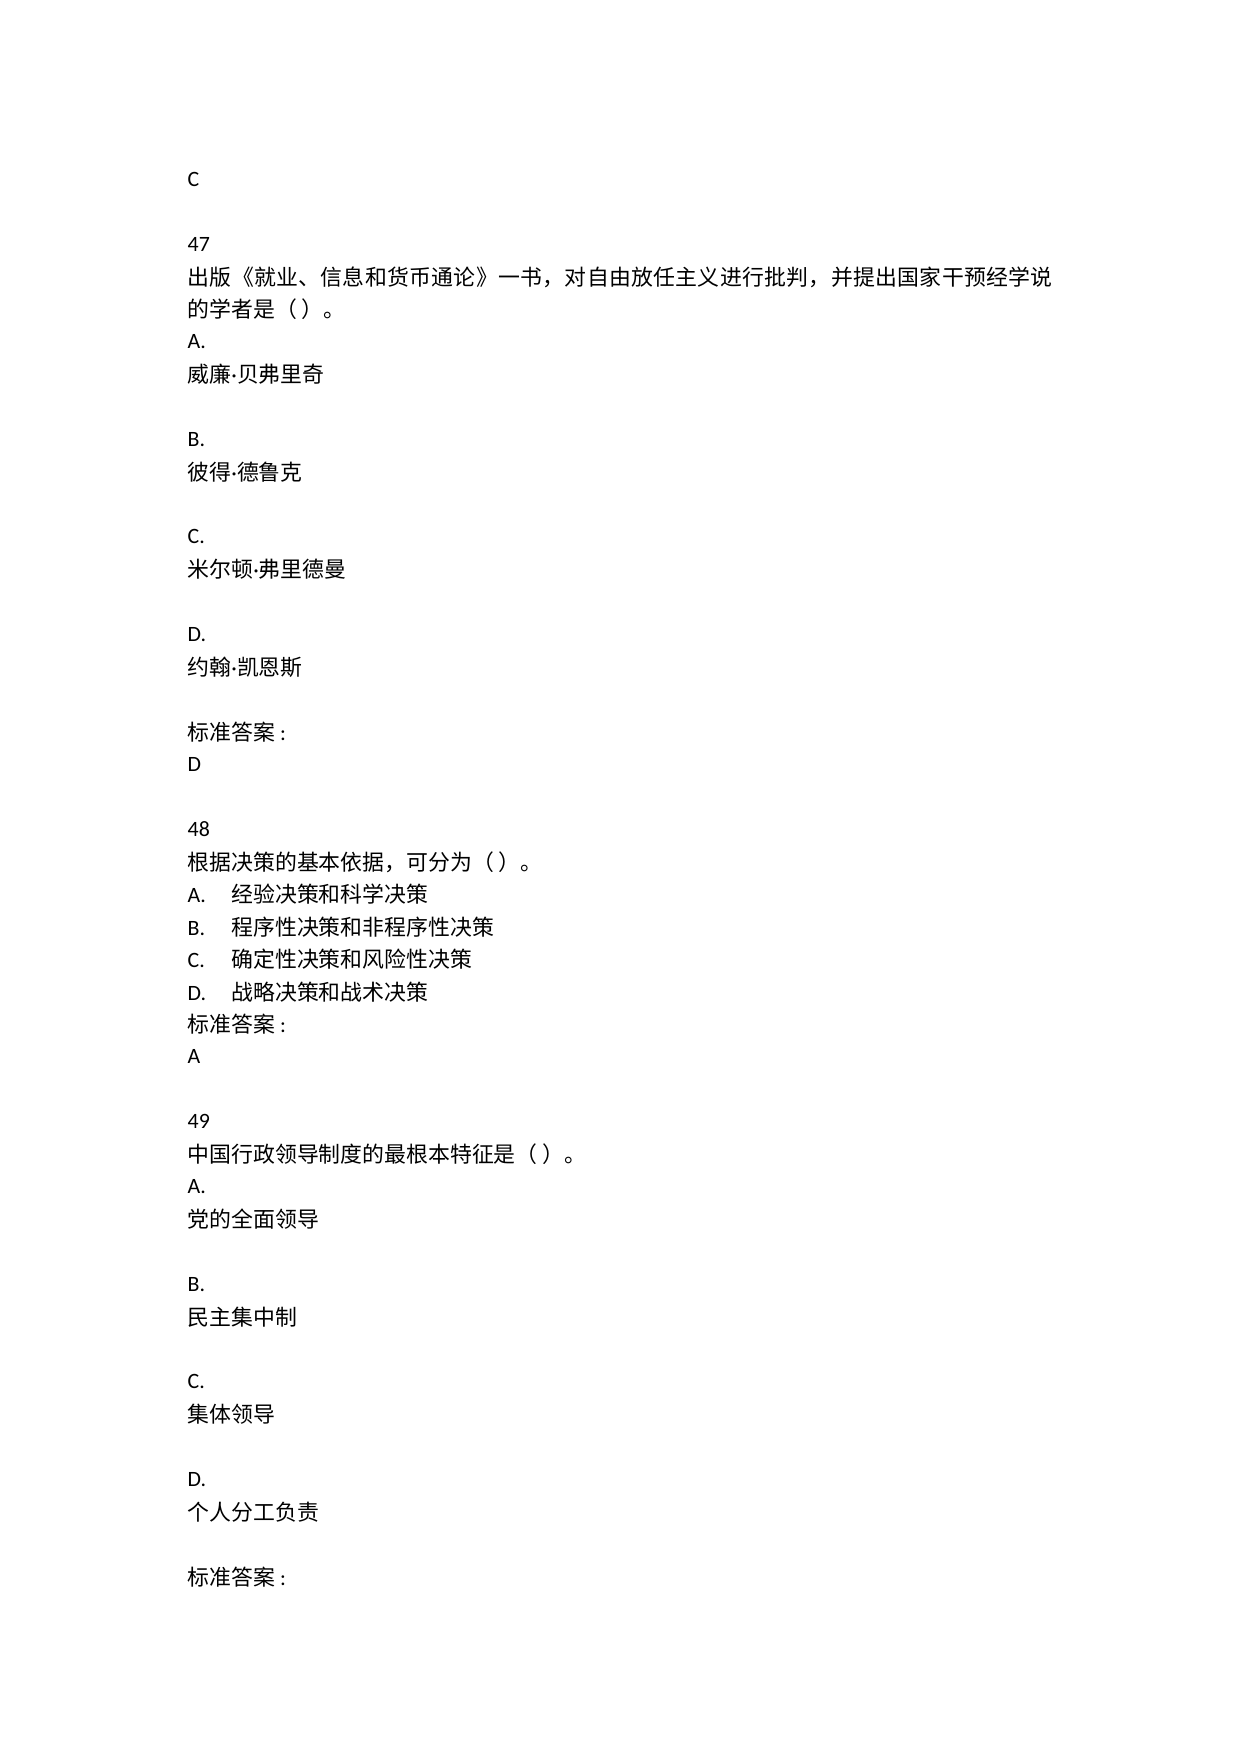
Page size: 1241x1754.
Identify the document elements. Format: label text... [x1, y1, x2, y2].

text C. [187, 519, 1053, 552]
text A. [187, 1169, 1053, 1202]
text 标准答案 : [187, 1559, 1053, 1592]
text C [187, 162, 1053, 194]
text C. [187, 1364, 1053, 1397]
text 集体领导 [187, 1397, 1053, 1429]
text A [187, 1039, 1053, 1072]
text B. [187, 1267, 1053, 1299]
text B. [187, 422, 1053, 454]
text 出版《就业、信息和货币通论》一书，对自由放任主义进行批判，并提出国家干预经学说的学者是（ ）。 [187, 259, 1053, 324]
text 中国行政领导制度的最根本特征是（ ）。 [187, 1137, 1053, 1169]
text 彼得·德鲁克 [187, 454, 1053, 487]
text 根据决策的基本依据，可分为（ ）。 [187, 844, 1053, 877]
text 米尔顿·弗里德曼 [187, 552, 1053, 584]
text 约翰·凯恩斯 [187, 649, 1053, 682]
text A. [187, 324, 1053, 357]
text 47 [187, 227, 1053, 259]
text 48 [187, 812, 1053, 844]
text 民主集中制 [187, 1299, 1053, 1332]
text A. 经验决策和科学决策 [187, 877, 1053, 909]
text 49 [187, 1104, 1053, 1137]
text 标准答案 : [187, 1007, 1053, 1039]
text D. [187, 617, 1053, 649]
text D [187, 747, 1053, 779]
text 党的全面领导 [187, 1202, 1053, 1234]
text D. [187, 1462, 1053, 1494]
text 标准答案 : [187, 714, 1053, 747]
text 个人分工负责 [187, 1494, 1053, 1527]
text 威廉·贝弗里奇 [187, 357, 1053, 389]
text C. 确定性决策和风险性决策 [187, 942, 1053, 974]
text B. 程序性决策和非程序性决策 [187, 909, 1053, 942]
text D. 战略决策和战术决策 [187, 974, 1053, 1007]
